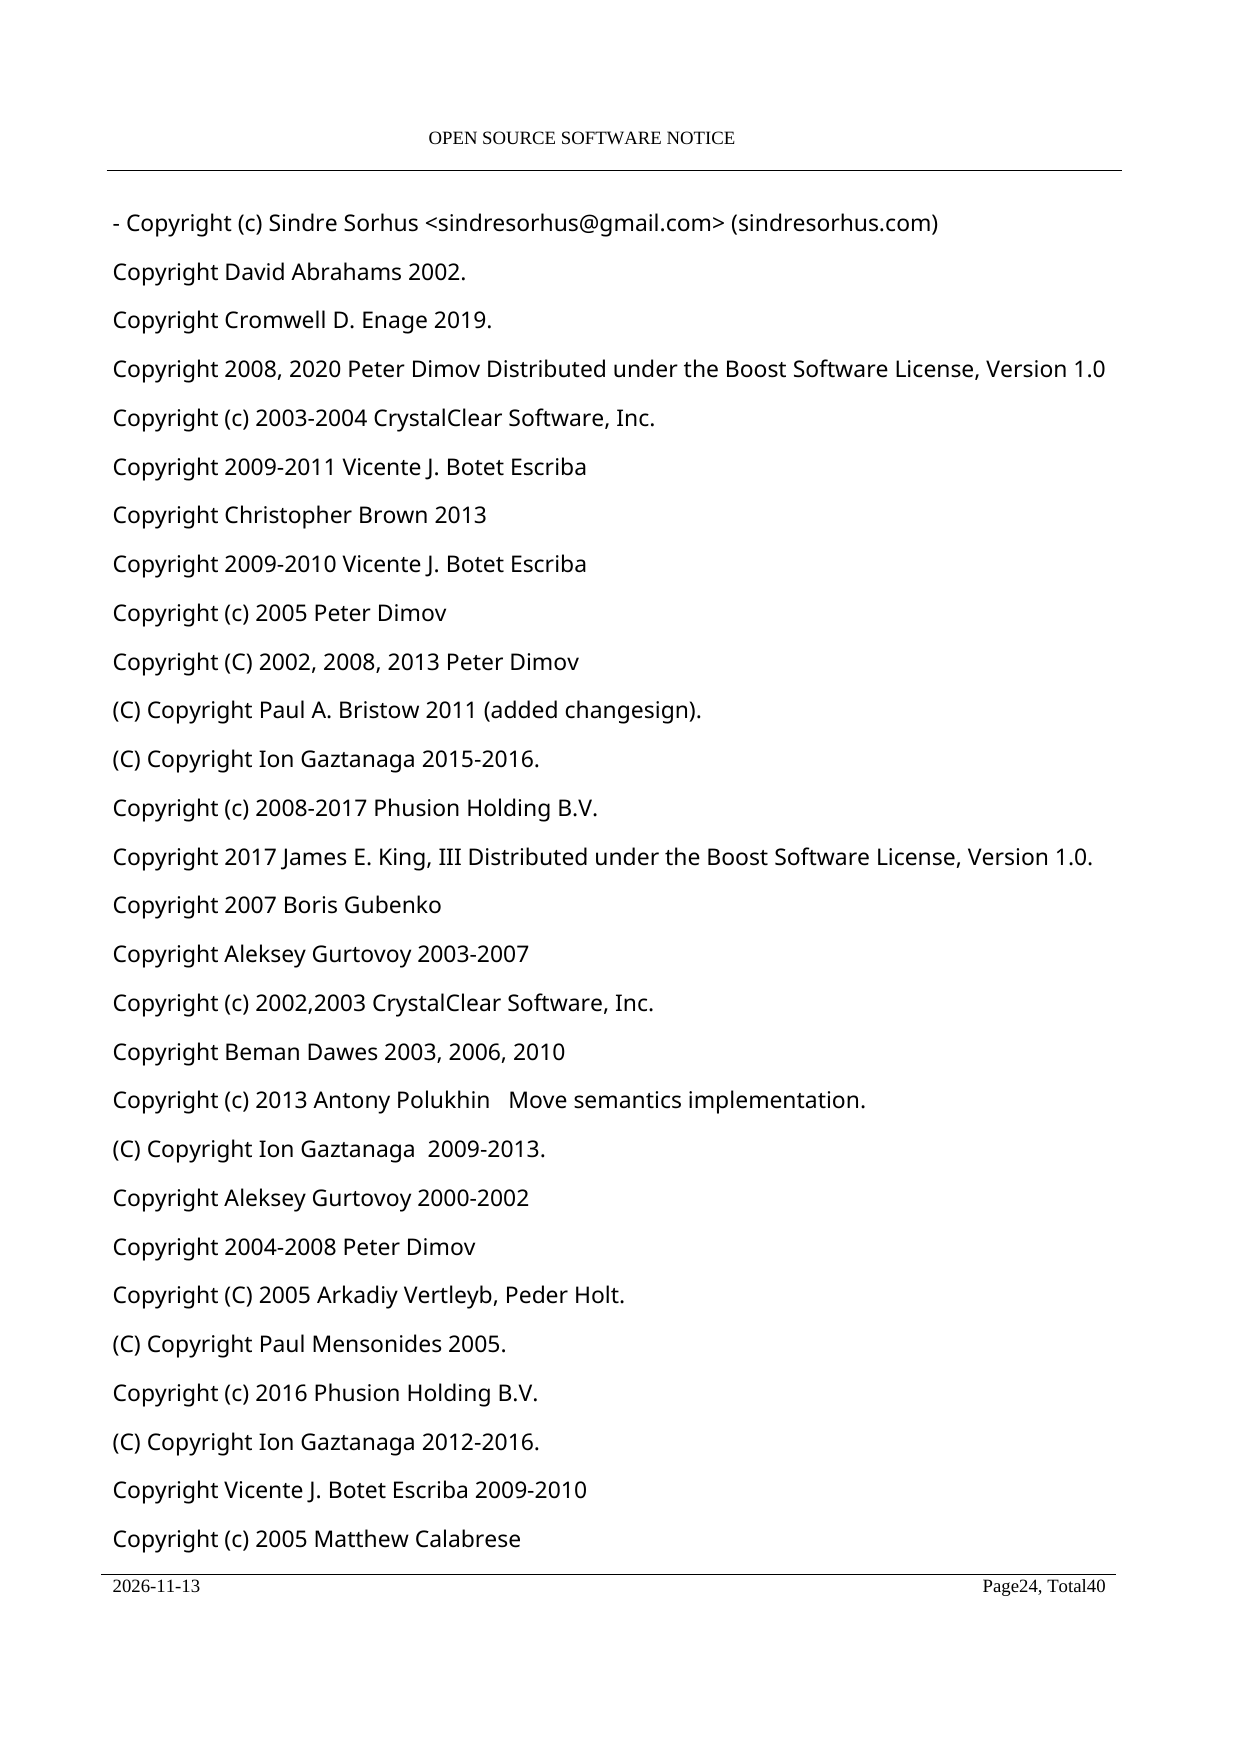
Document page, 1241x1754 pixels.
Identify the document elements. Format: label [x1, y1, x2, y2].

text [112, 206, 1128, 1555]
